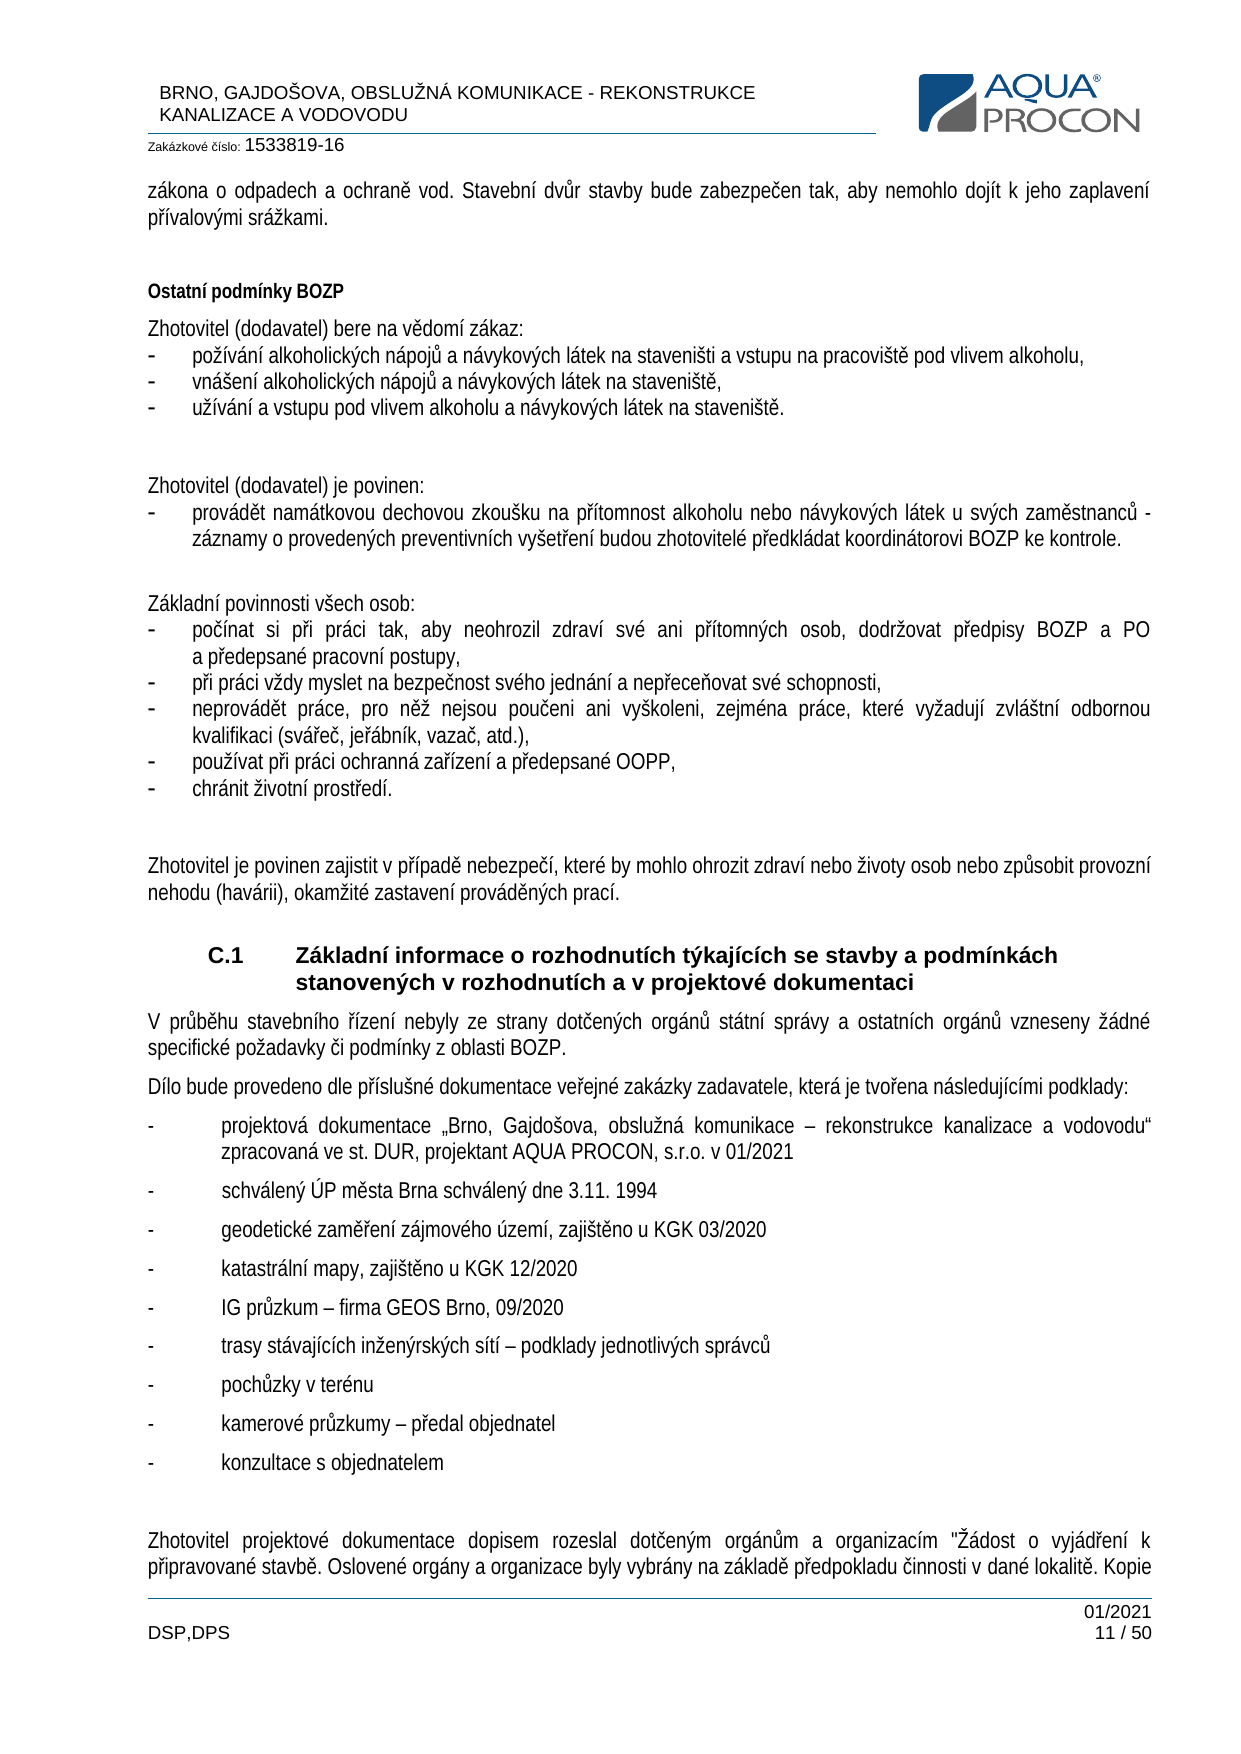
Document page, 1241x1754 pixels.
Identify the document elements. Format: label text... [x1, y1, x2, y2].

list chránit životní prostředí. [148, 774, 1152, 801]
text - schválený ÚP města Brna schválený dne 3.11. 1994 [148, 1177, 1152, 1203]
text Zhotovitel (dodavatel) bere na vědomí zákaz: [148, 315, 1152, 342]
text - geodetické zaměření zájmového území, zajištěno u KGK 03/2020 [148, 1216, 1152, 1242]
text Základní povinnosti všech osob: [148, 590, 1152, 616]
list provádět namátkovou dechovou zkoušku na přítomnost alkoholu nebo návykových látek u svých zaměstnanců - záznamy o provedených preventivních vyšetření budou zhotovitelé předkládat koordinátorovi BOZP ke kontrole. [148, 498, 1152, 551]
text Ostatní podmínky BOZP [148, 279, 1152, 303]
text - trasy stávajících inženýrských sítí – podklady jednotlivých správců [148, 1332, 1152, 1359]
text - katastrální mapy, zajištěno u KGK 12/2020 [148, 1254, 1152, 1281]
text - projektová dokumentace „Brno, Gajdošova, obslužná komunikace – rekonstrukce kanalizace a vodovodu“ zpracovaná ve st. DUR, projektant AQUA PROCON, s.r.o. v 01/2021 [148, 1112, 1152, 1164]
list vnášení alkoholických nápojů a návykových látek na staveniště, [148, 368, 1152, 394]
text Zhotovitel (dodavatel) je povinen: [148, 472, 1152, 498]
list při práci vždy myslet na bezpečnost svého jednání a nepřeceňovat své schopnosti, [148, 669, 1152, 695]
text V průběhu stavebního řízení nebyly ze strany dotčených orgánů státní správy a ostatních orgánů vzneseny žádné specifické požadavky či podmínky z oblasti BOZP. [148, 1008, 1152, 1060]
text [148, 1527, 1152, 1579]
text Dílo bude provedeno dle příslušné dokumentace veřejné zakázky zadavatele, která je tvořena následujícími podklady: [148, 1073, 1152, 1099]
text Zhotovitel je povinen zajistit v případě nebezpečí, které by mohlo ohrozit zdraví nebo životy osob nebo způsobit provozní nehodu (havárii), okamžité zastavení prováděných prací. [148, 852, 1152, 905]
text - IG průzkum – firma GEOS Brno, 09/2020 [148, 1293, 1152, 1320]
text - konzultace s objednatelem [148, 1449, 1152, 1475]
list používat při práci ochranná zařízení a předepsané OOPP, [148, 748, 1152, 774]
list užívání a vstupu pod vlivem alkoholu a návykových látek na staveniště. [148, 394, 1152, 421]
list požívání alkoholických nápojů a návykových látek na staveništi a vstupu na pracoviště pod vlivem alkoholu, [148, 342, 1152, 368]
list počínat si při práci tak, aby neohrozil zdraví své ani přítomných osob, dodržovat předpisy BOZP a PO a předepsané pracovní postupy, [148, 616, 1152, 669]
list neprovádět práce, pro něž nejsou poučeni ani vyškoleni, zejména práce, které vyžadují zvláštní odbornou kvalifikaci (svářeč, jeřábník, vazač, atd.), [148, 695, 1152, 748]
subtitle C.1 Základní informace o rozhodnutích týkajících se stavby a podmínkách stanovených v rozhodnutích a v projektové dokumentaci [208, 942, 1152, 995]
text - pochůzky v terénu [148, 1371, 1152, 1397]
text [148, 177, 1152, 230]
text - kamerové průzkumy – předal objednatel [148, 1410, 1152, 1436]
